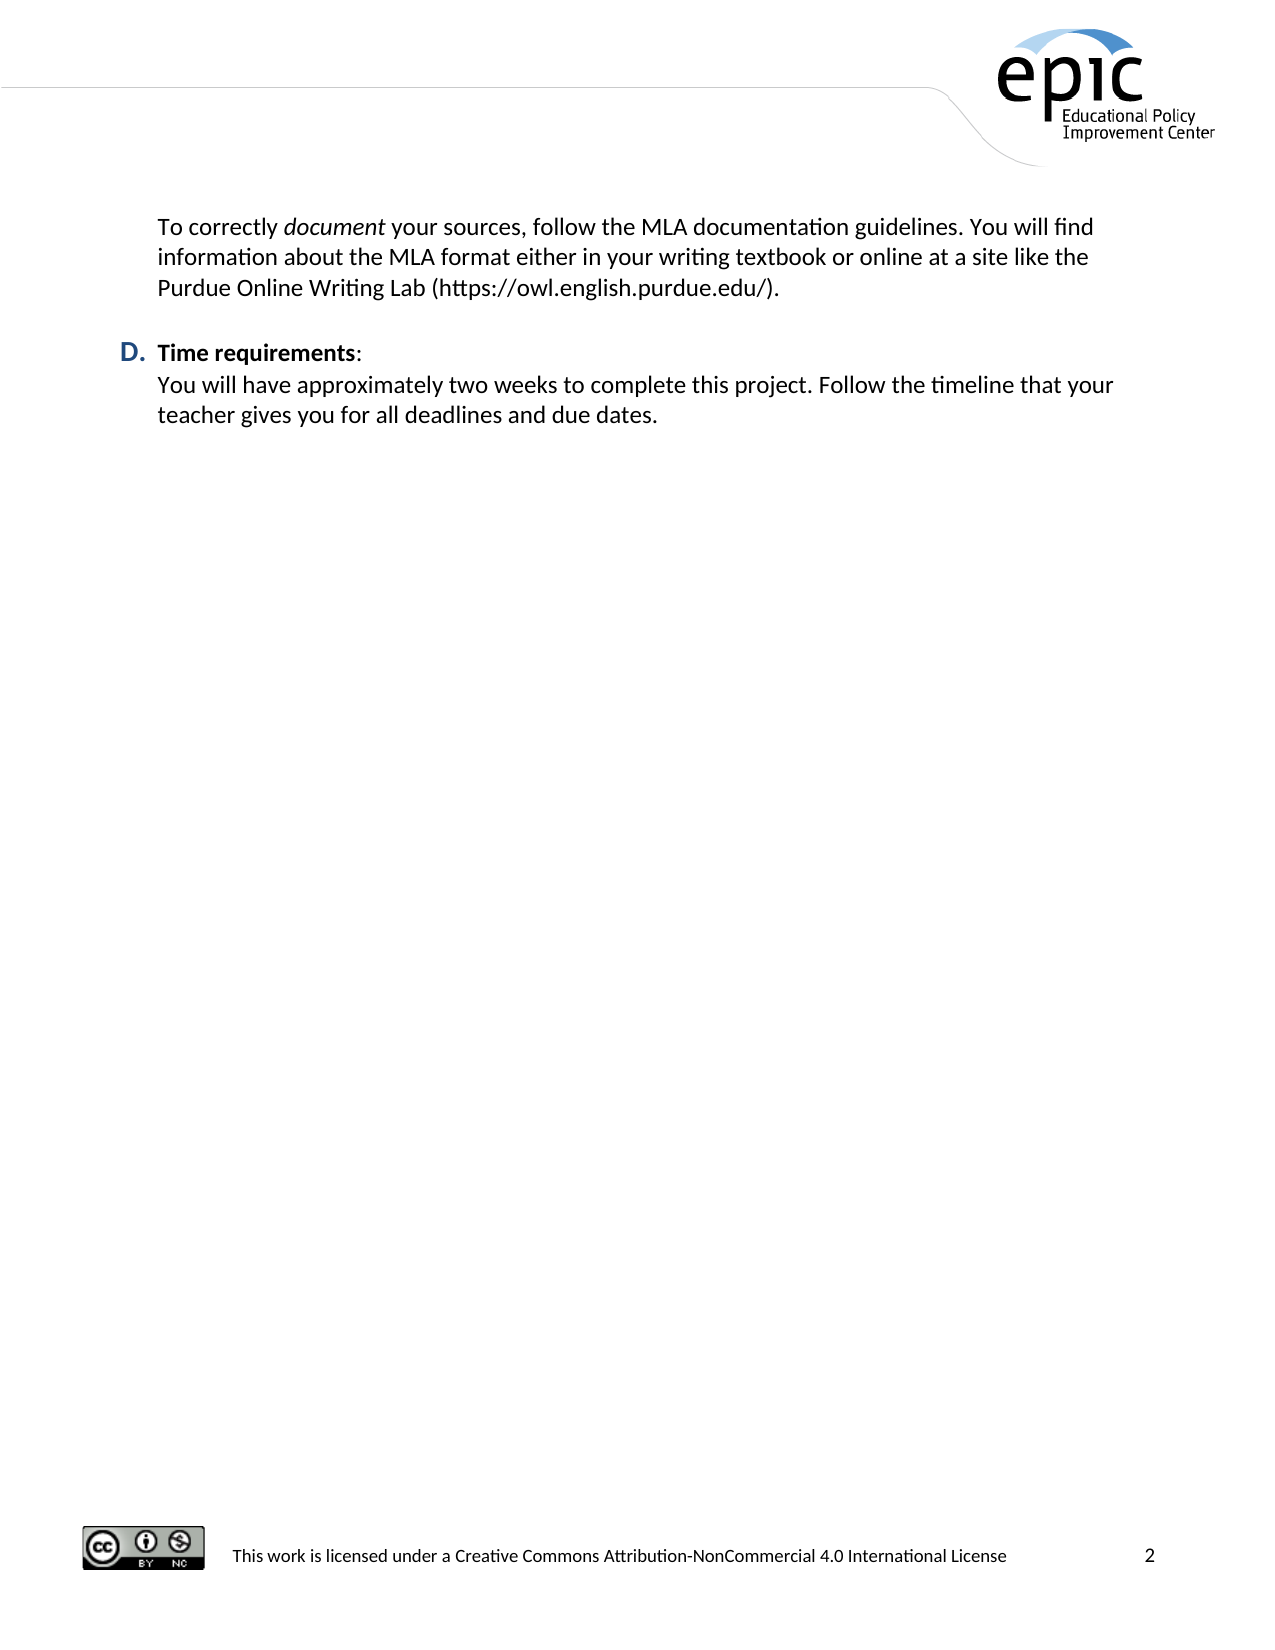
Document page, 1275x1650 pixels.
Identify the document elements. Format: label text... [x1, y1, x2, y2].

list To correctly document your sources, follow the MLA documentation guidelines. You will find information about the MLA format either in your writing textbook or online at a site like the Purdue Online Writing Lab (https://owl.english.purdue.edu/). [157, 211, 1155, 303]
list Time requirements: [120, 333, 1155, 369]
picture [0, 28, 1271, 166]
picture [82, 1526, 205, 1570]
list You will have approximately two weeks to complete this project. Follow the timeline that your teacher gives you for all deadlines and due dates. [157, 369, 1155, 430]
